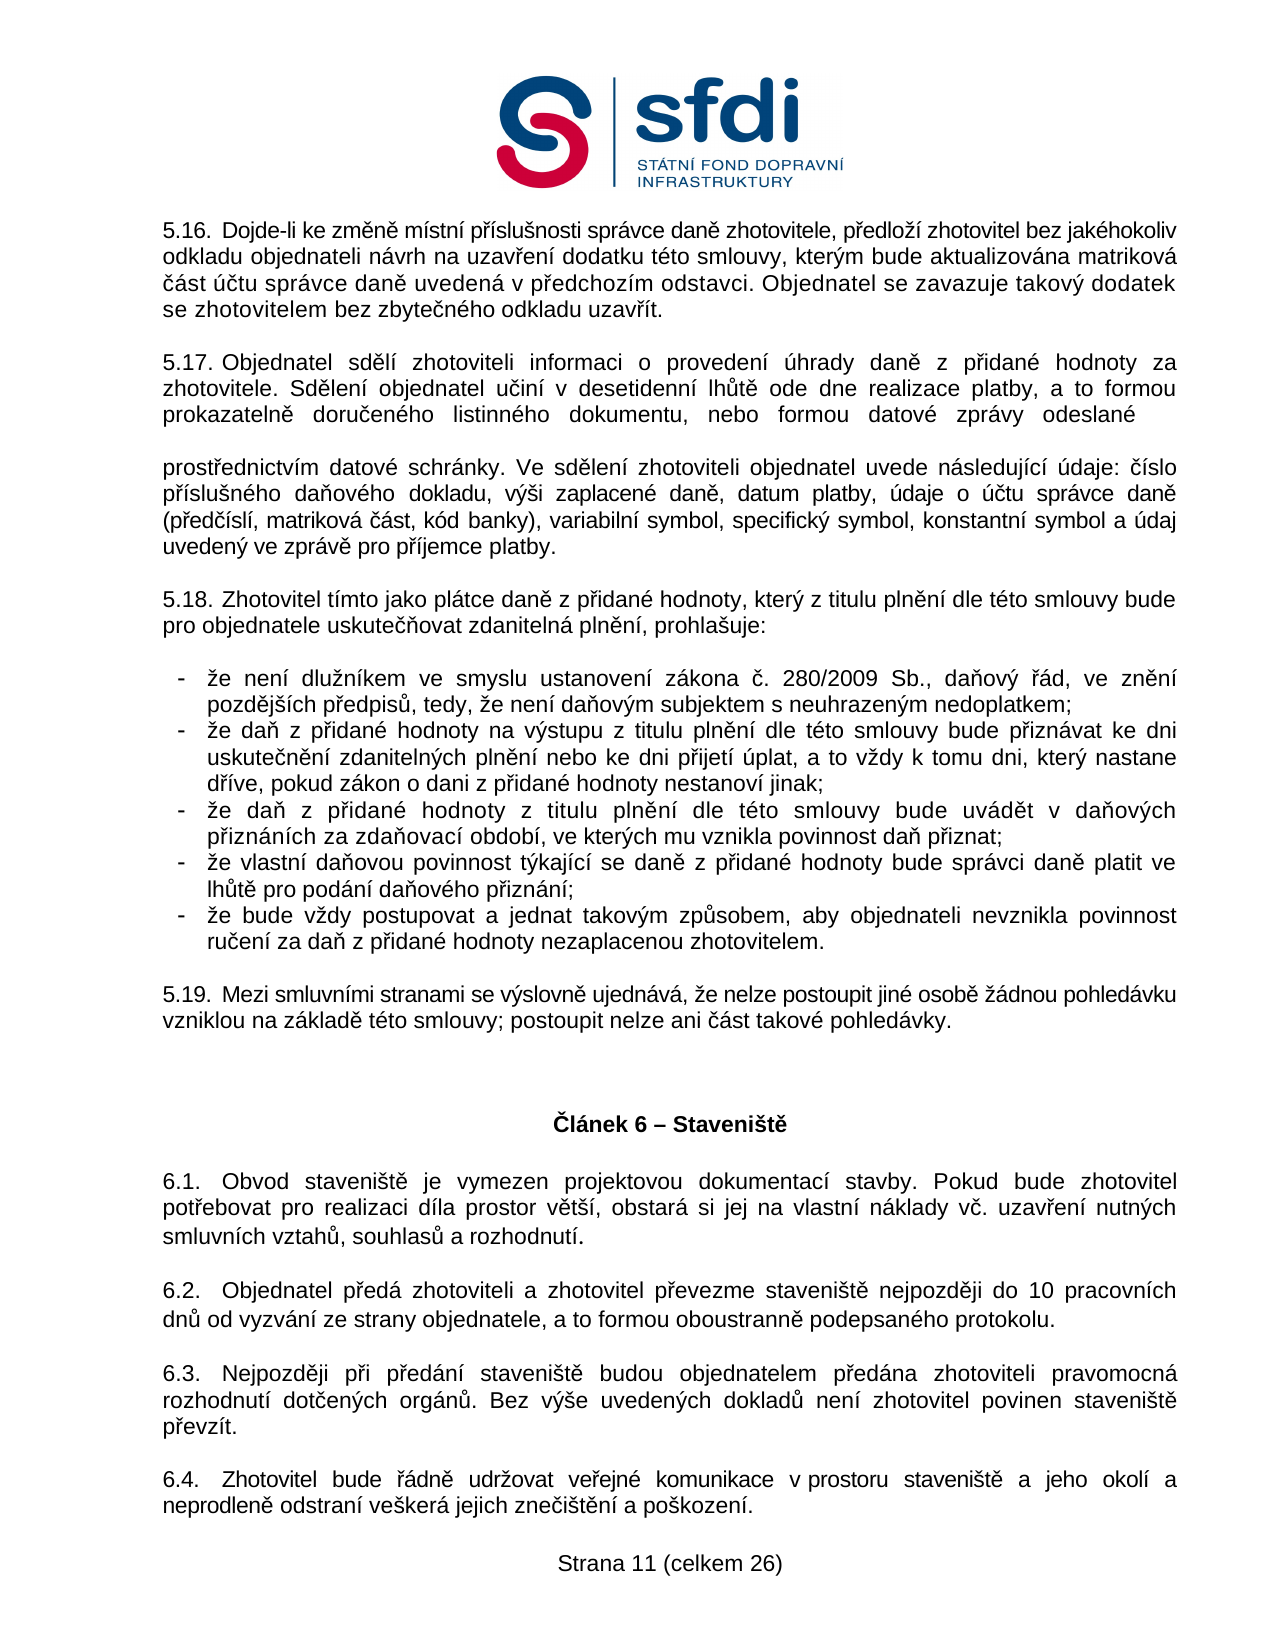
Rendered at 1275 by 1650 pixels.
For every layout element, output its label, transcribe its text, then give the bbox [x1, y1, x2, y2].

text prostřednictvím datové schránky. Ve sdělení zhotoviteli objednatel uvede následující údaje: číslo příslušného daňového dokladu, výši zaplacené daně, datum platby, údaje o účtu správce daně (předčíslí, matriková část, kód banky), variabilní symbol, specifický symbol, konstantní symbol a údaj uvedený ve zprávě pro příjemce platby. [162, 454, 1177, 559]
list Zhotovitel tímto jako plátce daně z přidané hodnoty, který z titulu plnění dle této smlouvy bude pro objednatele uskutečňovat zdanitelná plnění, prohlašuje: [162, 586, 1177, 638]
list Zhotovitel bude řádně udržovat veřejné komunikace v prostoru staveniště a jeho okolí a neprodleně odstraní veškerá jejich znečištění a poškození. [162, 1466, 1177, 1518]
list Obvod staveniště je vymezen projektovou dokumentací stavby. Pokud bude zhotovitel potřebovat pro realizaci díla prostor větší, obstará si jej na vlastní náklady vč. uzavření nutných smluvních vztahů, souhlasů a rozhodnutí. [162, 1168, 1177, 1251]
list že bude vždy postupovat a jednat takovým způsobem, aby objednateli nevznikla povinnost ručení za daň z přidané hodnoty nezaplacenou zhotovitelem. [177, 902, 1177, 955]
list že není dlužníkem ve smyslu ustanovení zákona č. 280/2009 Sb., daňový řád, ve znění pozdějších předpisů, tedy, že není daňovým subjektem s neuhrazeným nedoplatkem; [177, 665, 1177, 717]
list že daň z přidané hodnoty na výstupu z titulu plnění dle této smlouvy bude přiznávat ke dni uskutečnění zdanitelných plnění nebo ke dni přijetí úplat, a to vždy k tomu dni, který nastane dříve, pokud zákon o dani z přidané hodnoty nestanoví jinak; [177, 717, 1177, 797]
text Článek 6 – Staveniště [162, 1111, 1177, 1138]
list že vlastní daňovou povinnost týkající se daně z přidané hodnoty bude správci daně platit ve lhůtě pro podání daňového přiznání; [177, 849, 1177, 902]
list Objednatel sdělí zhotoviteli informaci o provedení úhrady daně z přidané hodnoty za zhotovitele. Sdělení objednatel učiní v desetidenní lhůtě ode dne realizace platby, a to formou prokazatelně doručeného listinného dokumentu, nebo formou datové zprávy odeslané [162, 348, 1177, 428]
list Dojde-li ke změně místní příslušnosti správce daně zhotovitele, předloží zhotovitel bez jakéhokoliv odkladu objednateli návrh na uzavření dodatku této smlouvy, kterým bude aktualizována matriková část účtu správce daně uvedená v předchozím odstavci. Objednatel se zavazuje takový dodatek se zhotovitelem bez zbytečného odkladu uzavřít. [162, 217, 1177, 322]
list že daň z přidané hodnoty z titulu plnění dle této smlouvy bude uvádět v daňových přiznáních za zdaňovací období, ve kterých mu vznikla povinnost daň přiznat; [177, 797, 1177, 849]
list Nejpozději při předání staveniště budou objednatelem předána zhotoviteli pravomocná rozhodnutí dotčených orgánů. Bez výše uvedených dokladů není zhotovitel povinen staveniště převzít. [162, 1360, 1177, 1439]
list Mezi smluvními stranami se výslovně ujednává, že nelze postoupit jiné osobě žádnou pohledávku vzniklou na základě této smlouvy; postoupit nelze ani část takové pohledávky. [162, 981, 1177, 1034]
list Objednatel předá zhotoviteli a zhotovitel převezme staveniště nejpozději do 10 pracovních dnů od vyzvání ze strany objednatele, a to formou oboustranně podepsaného protokolu. [162, 1277, 1177, 1334]
picture [496, 73, 844, 191]
